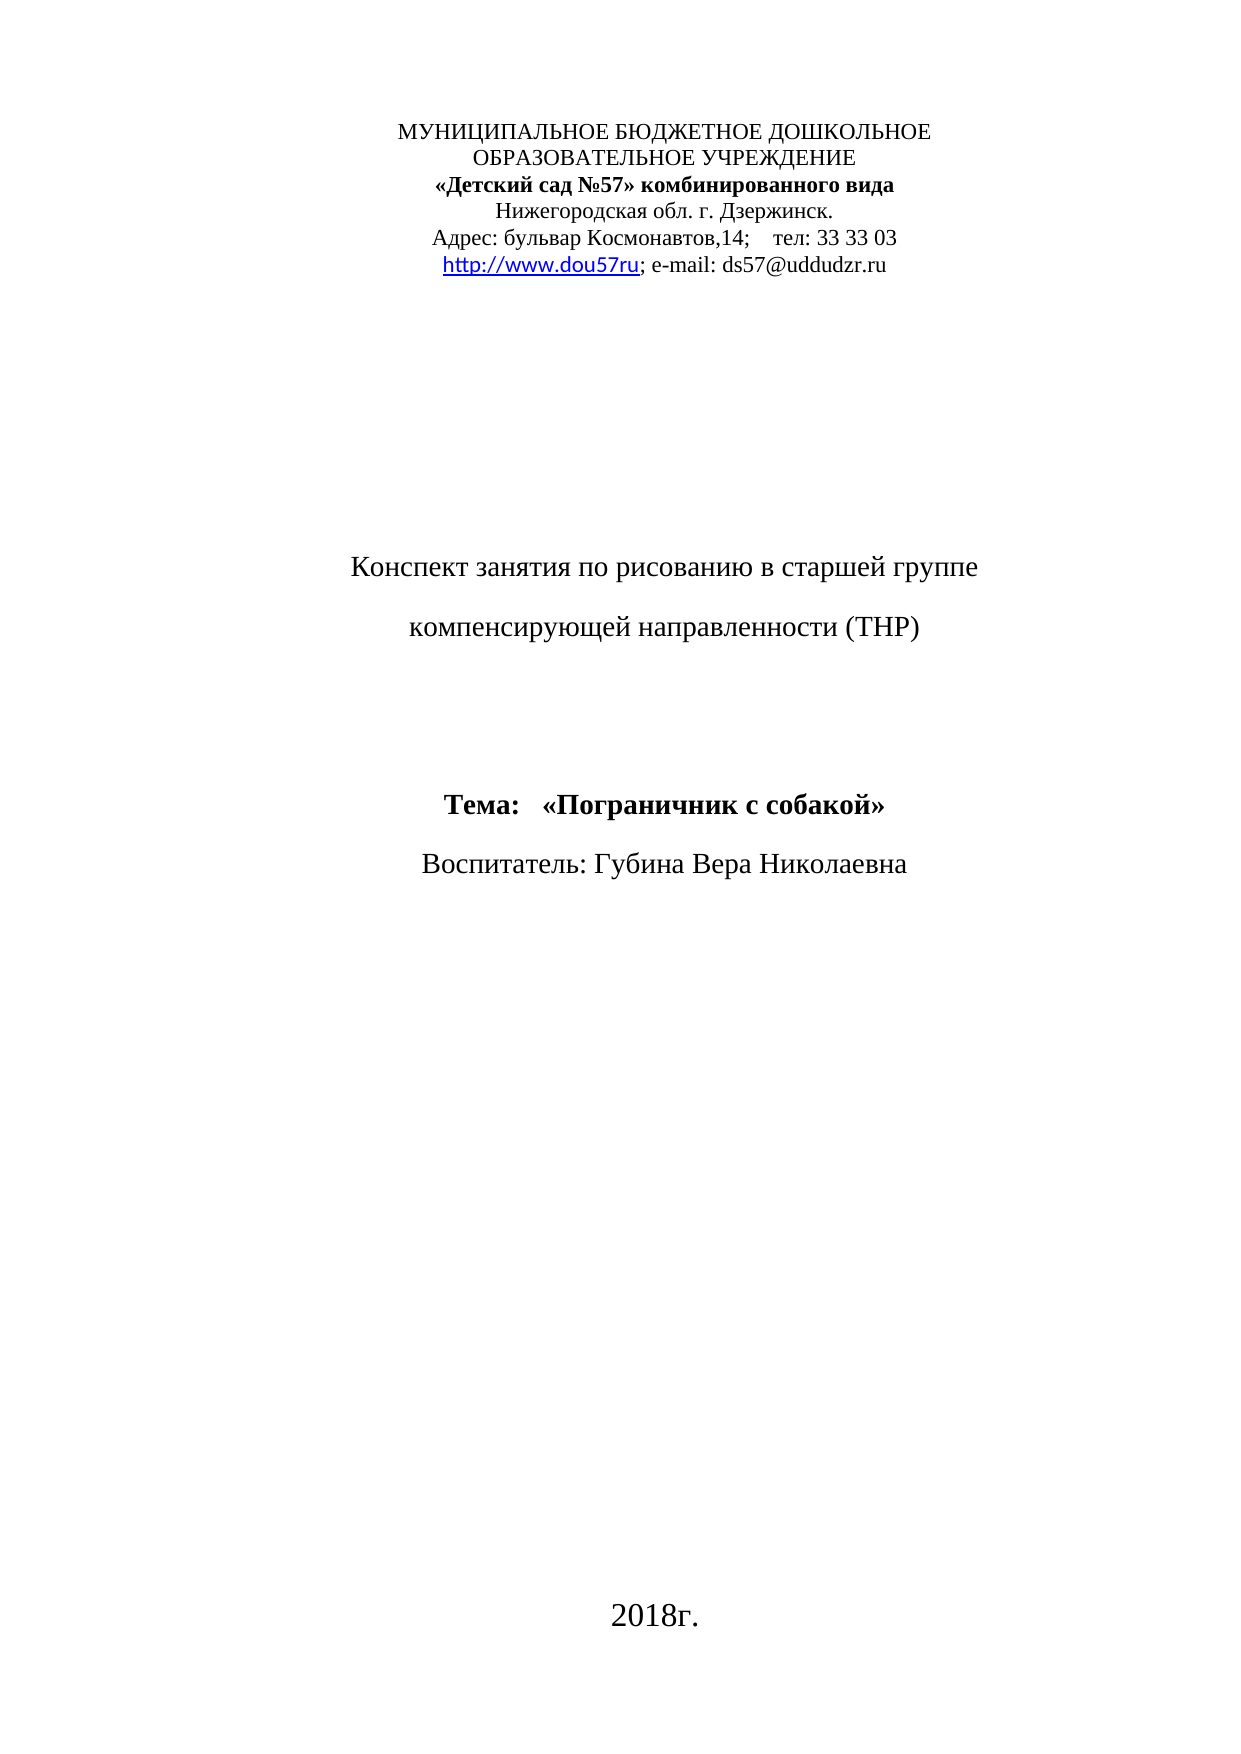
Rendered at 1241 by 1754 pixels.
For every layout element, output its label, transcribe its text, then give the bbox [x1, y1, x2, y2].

text Нижегородская обл. г. Дзержинск. [177, 197, 1152, 223]
text «Детский сад №57» комбинированного вида [177, 171, 1152, 197]
text Воспитатель: Губина Вера Николаевна [177, 846, 1152, 880]
text ОБРАЗОВАТЕЛЬНОЕ УЧРЕЖДЕНИЕ [177, 144, 1152, 171]
text Тема: «Пограничник с собакой» [177, 787, 1152, 820]
text 2018г. [177, 1595, 1152, 1634]
text МУНИЦИПАЛЬНОЕ БЮДЖЕТНОЕ ДОШКОЛЬНОЕ [177, 118, 1152, 144]
text Конспект занятия по рисованию в старшей группе [177, 549, 1152, 583]
text http://www.dou57ru; e-mail: ds57@uddudzr.ru [177, 250, 1152, 278]
text компенсирующей направленности (ТНР) [177, 609, 1152, 642]
text Адрес: бульвар Космонавтов,14; тел: 33 33 03 [177, 223, 1152, 250]
